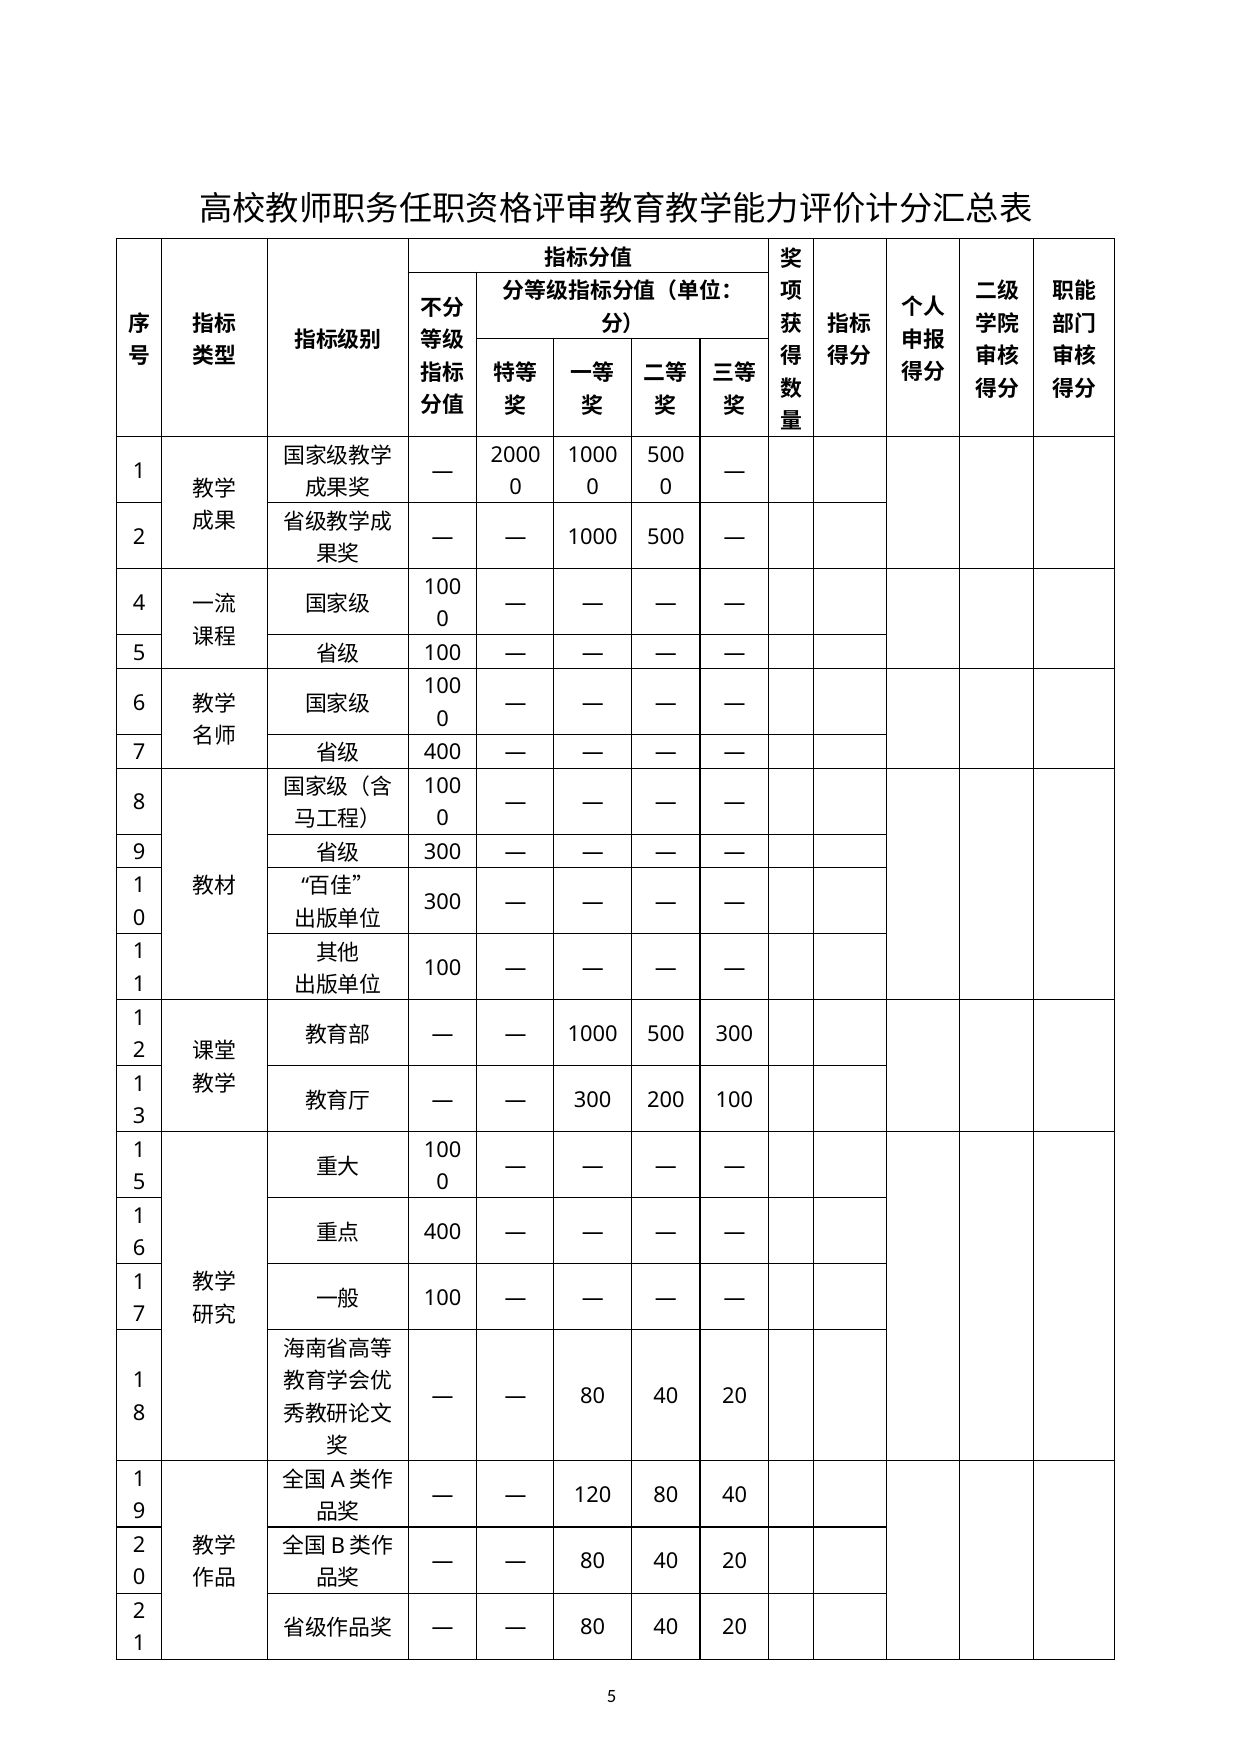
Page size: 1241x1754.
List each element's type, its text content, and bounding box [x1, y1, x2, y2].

table_cell “百佳” 出版单位 [268, 868, 408, 933]
table_cell 20 [701, 1528, 768, 1592]
table_cell — [409, 1594, 476, 1658]
table_cell — [701, 437, 768, 502]
table_cell — [701, 503, 768, 568]
table_cell [769, 1461, 813, 1526]
table_cell — [632, 1264, 699, 1329]
table_cell — [632, 1132, 699, 1197]
table_cell 200 [632, 1066, 699, 1131]
table_cell — [477, 868, 553, 933]
table_cell — [477, 1264, 553, 1329]
table_cell 三等奖 [701, 339, 768, 436]
table_cell 职能部门审核得分 [1034, 239, 1114, 436]
table_cell — [554, 569, 631, 634]
table_cell 1000 [554, 503, 631, 568]
table_cell 300 [701, 1000, 768, 1065]
table_cell — [409, 1330, 476, 1460]
table_cell [769, 934, 813, 999]
table_cell [960, 437, 1033, 568]
table_cell 9 [117, 835, 161, 867]
table_cell [814, 569, 886, 634]
table_cell 11 [117, 934, 161, 999]
table_cell [769, 503, 813, 568]
table_cell 6 [117, 669, 161, 734]
table_cell 4 [117, 569, 161, 634]
table_cell 国家级 [268, 669, 408, 734]
table_cell — [701, 868, 768, 933]
table_cell 奖项获得数量 [769, 239, 813, 436]
table_cell 一等奖 [554, 339, 631, 436]
table_cell [769, 1198, 813, 1263]
table_cell 400 [409, 1198, 476, 1263]
table_cell 2 [117, 503, 161, 568]
table_cell 二级学院审核得分 [960, 239, 1033, 436]
table_cell [769, 735, 813, 767]
table_cell 教学 成果 [162, 437, 267, 568]
table_cell [769, 635, 813, 668]
table_cell [960, 569, 1033, 668]
table_cell 500 [632, 503, 699, 568]
table_cell [769, 669, 813, 734]
table_cell 教材 [162, 769, 267, 999]
table_cell — [701, 569, 768, 634]
table_header 高校教师职务任职资格评审教育教学能力评价计分汇总表 [117, 173, 1114, 238]
table_cell — [632, 934, 699, 999]
table_cell — [701, 1132, 768, 1197]
table_cell 海南省高等教育学会优秀教研论文奖 [268, 1330, 408, 1460]
table_cell 指标得分 [814, 239, 886, 436]
table_cell — [477, 669, 553, 734]
table_cell 21 [117, 1594, 161, 1658]
table_cell [814, 1000, 886, 1065]
table_cell 19 [117, 1461, 161, 1526]
table_cell [960, 669, 1033, 767]
table_cell — [554, 769, 631, 833]
table_cell [814, 1066, 886, 1131]
table_cell — [477, 735, 553, 767]
table_cell 1000 [409, 569, 476, 634]
table_cell 12 [117, 1000, 161, 1065]
table_cell — [477, 934, 553, 999]
table_cell [1034, 569, 1114, 668]
table_cell 指标分值 [409, 239, 768, 272]
table_cell [814, 437, 886, 502]
table_cell 教育厅 [268, 1066, 408, 1131]
table_cell — [477, 635, 553, 668]
table_cell [769, 437, 813, 502]
table_cell [960, 1132, 1033, 1460]
table_cell — [477, 769, 553, 833]
table_cell 国家级 [268, 569, 408, 634]
table_cell — [409, 1528, 476, 1592]
table_cell [814, 769, 886, 833]
table_cell 全国A类作品奖 [268, 1461, 408, 1526]
table_cell 省级 [268, 835, 408, 867]
table_cell 16 [117, 1198, 161, 1263]
table_cell [887, 437, 959, 568]
table_cell 省级 [268, 735, 408, 767]
table_cell — [409, 437, 476, 502]
table_cell — [554, 1264, 631, 1329]
table_cell [814, 503, 886, 568]
table_cell 120 [554, 1461, 631, 1526]
table_cell 20 [117, 1528, 161, 1592]
table_cell [769, 1594, 813, 1658]
table_cell — [554, 635, 631, 668]
table_cell — [477, 835, 553, 867]
table_cell 其他 出版单位 [268, 934, 408, 999]
table_cell 国家级教学成果奖 [268, 437, 408, 502]
table_cell — [409, 1066, 476, 1131]
table_cell — [477, 569, 553, 634]
table_cell 教育部 [268, 1000, 408, 1065]
table_cell [814, 735, 886, 767]
table_cell — [632, 735, 699, 767]
table_cell 特等奖 [477, 339, 553, 436]
table_cell 400 [409, 735, 476, 767]
table_cell — [701, 769, 768, 833]
table_cell — [632, 635, 699, 668]
table_cell 分等级指标分值（单位：分） [477, 273, 768, 338]
table_cell [887, 1461, 959, 1658]
table_cell 8 [117, 769, 161, 833]
table_cell 指标 类型 [162, 239, 267, 436]
table_cell 重大 [268, 1132, 408, 1197]
table_cell [814, 835, 886, 867]
table_cell — [701, 1198, 768, 1263]
table_cell [887, 569, 959, 668]
table_cell — [632, 669, 699, 734]
table_cell 80 [554, 1330, 631, 1460]
table_cell [769, 1000, 813, 1065]
table_cell 300 [409, 835, 476, 867]
table_cell [960, 1000, 1033, 1131]
table_cell [769, 835, 813, 867]
table_cell 省级作品奖 [268, 1594, 408, 1658]
table_cell 13 [117, 1066, 161, 1131]
table_cell — [554, 669, 631, 734]
table_cell 一流 课程 [162, 569, 267, 668]
table_cell — [477, 1594, 553, 1658]
table_cell 300 [554, 1066, 631, 1131]
table_cell 300 [409, 868, 476, 933]
table_cell 40 [632, 1594, 699, 1658]
table_cell — [554, 934, 631, 999]
table_cell — [477, 1528, 553, 1592]
table_cell 17 [117, 1264, 161, 1329]
table_cell [1034, 1000, 1114, 1131]
table_cell — [477, 503, 553, 568]
table_cell 不分等级 指标分值 [409, 273, 476, 436]
table_cell — [409, 1000, 476, 1065]
table_cell [814, 1594, 886, 1658]
table_cell 教学 作品 [162, 1461, 267, 1658]
table_cell 18 [117, 1330, 161, 1460]
table_cell 国家级（含马工程） [268, 769, 408, 833]
table_cell 80 [554, 1528, 631, 1592]
table_cell — [554, 868, 631, 933]
table_cell 10000 [554, 437, 631, 502]
table_cell [814, 635, 886, 668]
table_cell — [701, 835, 768, 867]
table_cell 省级教学成果奖 [268, 503, 408, 568]
table_cell [769, 569, 813, 634]
table_cell 80 [632, 1461, 699, 1526]
table_cell [769, 1132, 813, 1197]
table_cell 全国B类作品奖 [268, 1528, 408, 1592]
table_cell 40 [701, 1461, 768, 1526]
table_cell — [701, 735, 768, 767]
table_cell 40 [632, 1528, 699, 1592]
table_cell [769, 1264, 813, 1329]
table_cell — [554, 1198, 631, 1263]
table_cell 500 [632, 1000, 699, 1065]
table_cell 20000 [477, 437, 553, 502]
table_cell 一般 [268, 1264, 408, 1329]
table_cell 40 [632, 1330, 699, 1460]
table_cell 课堂 教学 [162, 1000, 267, 1131]
table_cell — [701, 934, 768, 999]
table_cell — [554, 735, 631, 767]
table_cell 二等奖 [632, 339, 699, 436]
table_cell — [554, 1132, 631, 1197]
table_cell [769, 1528, 813, 1592]
table_cell 省级 [268, 635, 408, 668]
table_cell — [632, 1198, 699, 1263]
table_cell [814, 934, 886, 999]
table_cell — [477, 1132, 553, 1197]
table_cell 个人申报得分 [887, 239, 959, 436]
table_cell [814, 1198, 886, 1263]
table_cell [814, 1264, 886, 1329]
table_cell [960, 769, 1033, 999]
table_cell [769, 769, 813, 833]
table_cell 1000 [409, 669, 476, 734]
table_cell — [554, 835, 631, 867]
table_cell [814, 1461, 886, 1526]
table_cell [887, 669, 959, 767]
table_cell — [477, 1330, 553, 1460]
table_cell 5 [117, 635, 161, 668]
table_cell 15 [117, 1132, 161, 1197]
table_cell — [409, 1461, 476, 1526]
table_cell 20 [701, 1330, 768, 1460]
table_cell — [632, 868, 699, 933]
table_cell 序号 [117, 239, 161, 436]
table_cell [1034, 769, 1114, 999]
table_cell [1034, 1461, 1114, 1658]
table_cell [1034, 669, 1114, 767]
table_cell [814, 669, 886, 734]
table_cell 80 [554, 1594, 631, 1658]
table_cell 指标级别 [268, 239, 408, 436]
table_cell — [701, 669, 768, 734]
table_cell [814, 1132, 886, 1197]
table_cell 20 [701, 1594, 768, 1658]
table_cell — [409, 503, 476, 568]
table_cell 100 [409, 934, 476, 999]
table_cell [887, 1132, 959, 1460]
table_cell — [632, 569, 699, 634]
table_cell 1000 [554, 1000, 631, 1065]
table_cell 100 [409, 1264, 476, 1329]
table_cell [887, 1000, 959, 1131]
table_cell — [477, 1198, 553, 1263]
table_cell [1034, 437, 1114, 568]
table_cell 1000 [409, 1132, 476, 1197]
table_cell 重点 [268, 1198, 408, 1263]
table_cell 5000 [632, 437, 699, 502]
table_cell 1000 [409, 769, 476, 833]
table_cell [814, 1528, 886, 1592]
table_cell [1034, 1132, 1114, 1460]
table_cell 100 [409, 635, 476, 668]
table_cell — [632, 769, 699, 833]
table_cell — [477, 1000, 553, 1065]
table_cell — [477, 1461, 553, 1526]
table_cell — [701, 635, 768, 668]
table_cell [769, 1330, 813, 1460]
table_cell — [477, 1066, 553, 1131]
table_cell [814, 1330, 886, 1460]
table_cell [814, 868, 886, 933]
table_cell 教学 名师 [162, 669, 267, 767]
table_cell 1 [117, 437, 161, 502]
table_cell 10 [117, 868, 161, 933]
table_cell [887, 769, 959, 999]
table_cell — [701, 1264, 768, 1329]
table_cell 教学 研究 [162, 1132, 267, 1460]
table_cell 7 [117, 735, 161, 767]
table_cell — [632, 835, 699, 867]
table_cell [769, 1066, 813, 1131]
table_cell [960, 1461, 1033, 1658]
table_cell [769, 868, 813, 933]
table_cell 100 [701, 1066, 768, 1131]
